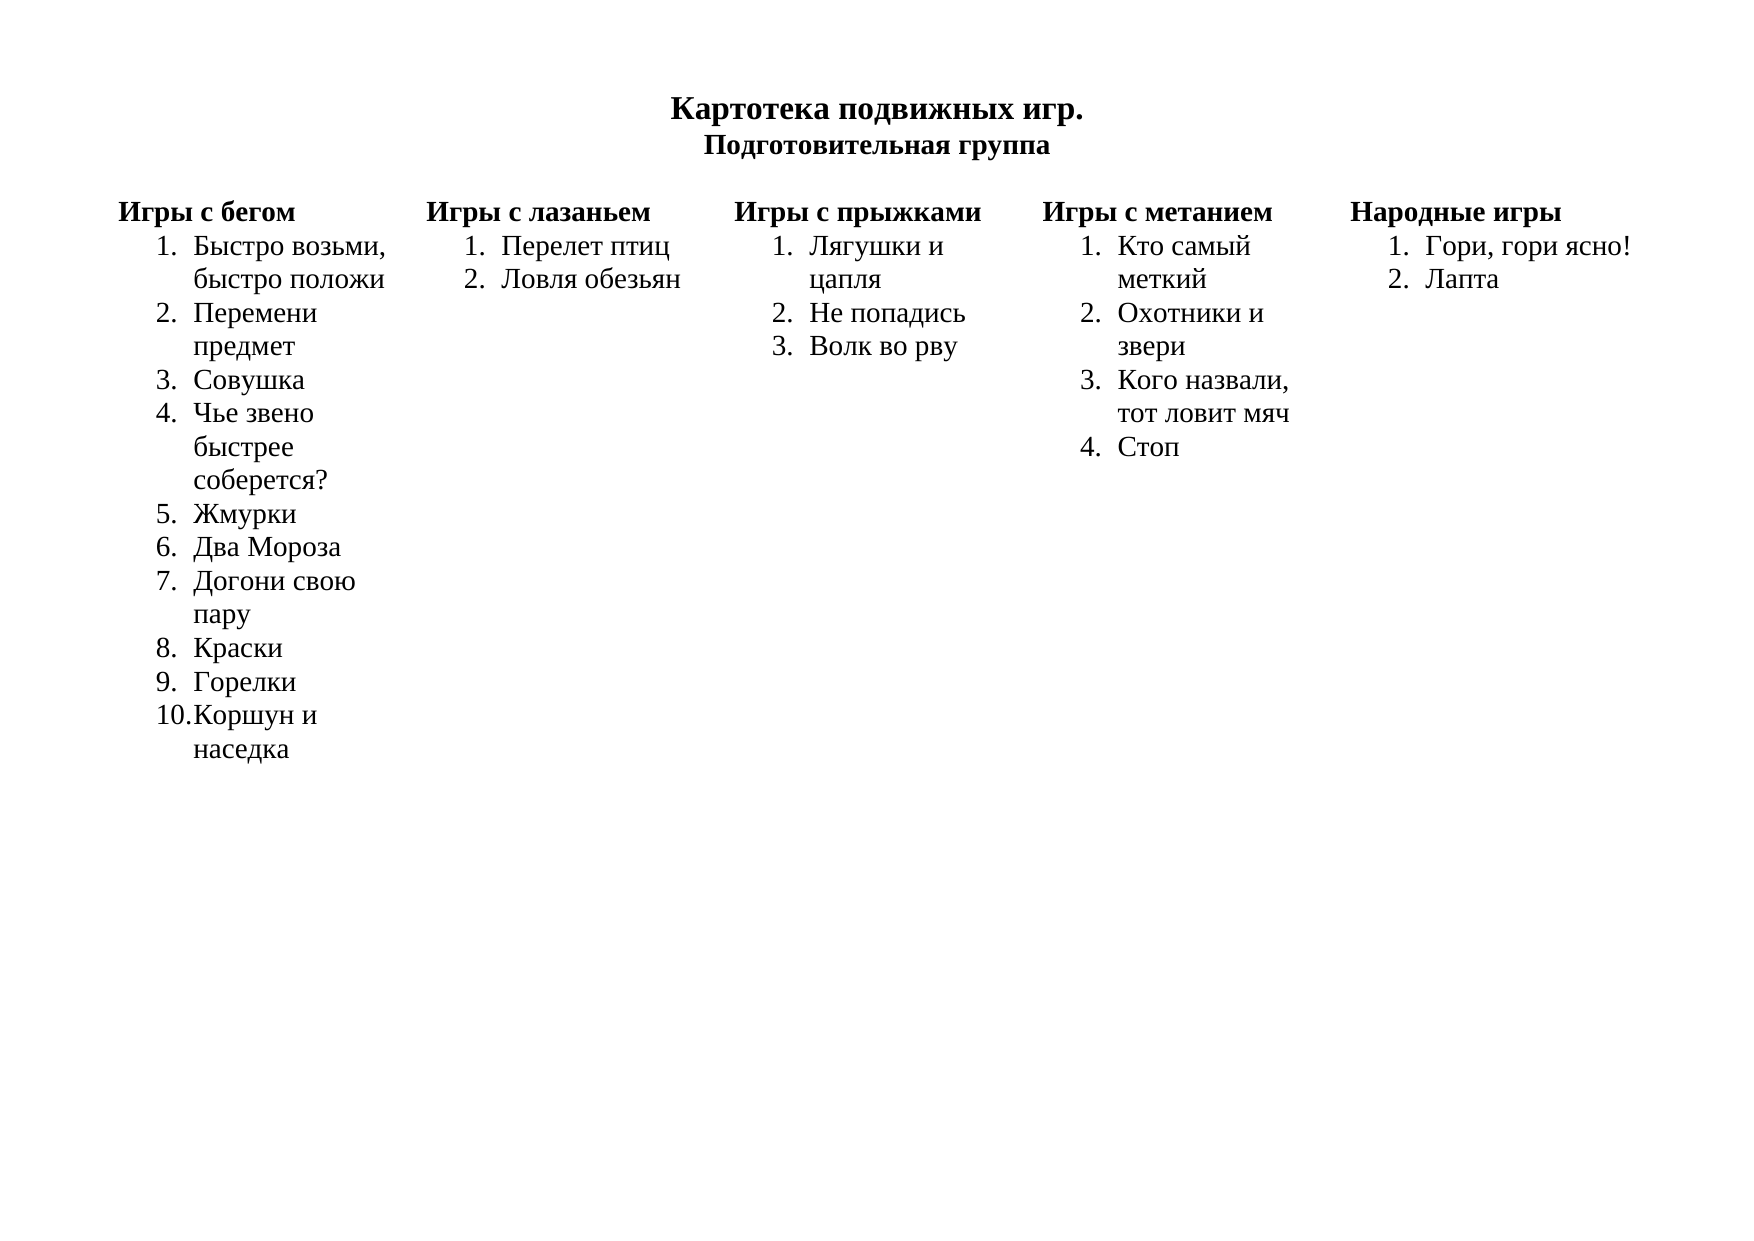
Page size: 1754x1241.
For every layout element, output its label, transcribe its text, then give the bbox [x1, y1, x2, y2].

table_header Народные игры Гори, гори ясно! Лапта [1339, 194, 1647, 764]
text Подготовительная группа [118, 127, 1636, 161]
table_header Игры с бегом Быстро возьми, быстро положи Перемени предмет Совушка Чье звено быстрее соберется? Жмурки Два Мороза Догони свою пару Краски Горелки Коршун и наседка [107, 194, 415, 764]
text Картотека подвижных игр. [118, 89, 1636, 127]
table_header Игры с прыжками Лягушки и цапля Не попадись Волк во рву [723, 194, 1031, 764]
table_header Игры с метанием Кто самый меткий Охотники и звери Кого назвали, тот ловит мяч Стоп [1031, 194, 1339, 764]
table_header Игры с лазаньем Перелет птиц Ловля обезьян [415, 194, 723, 764]
